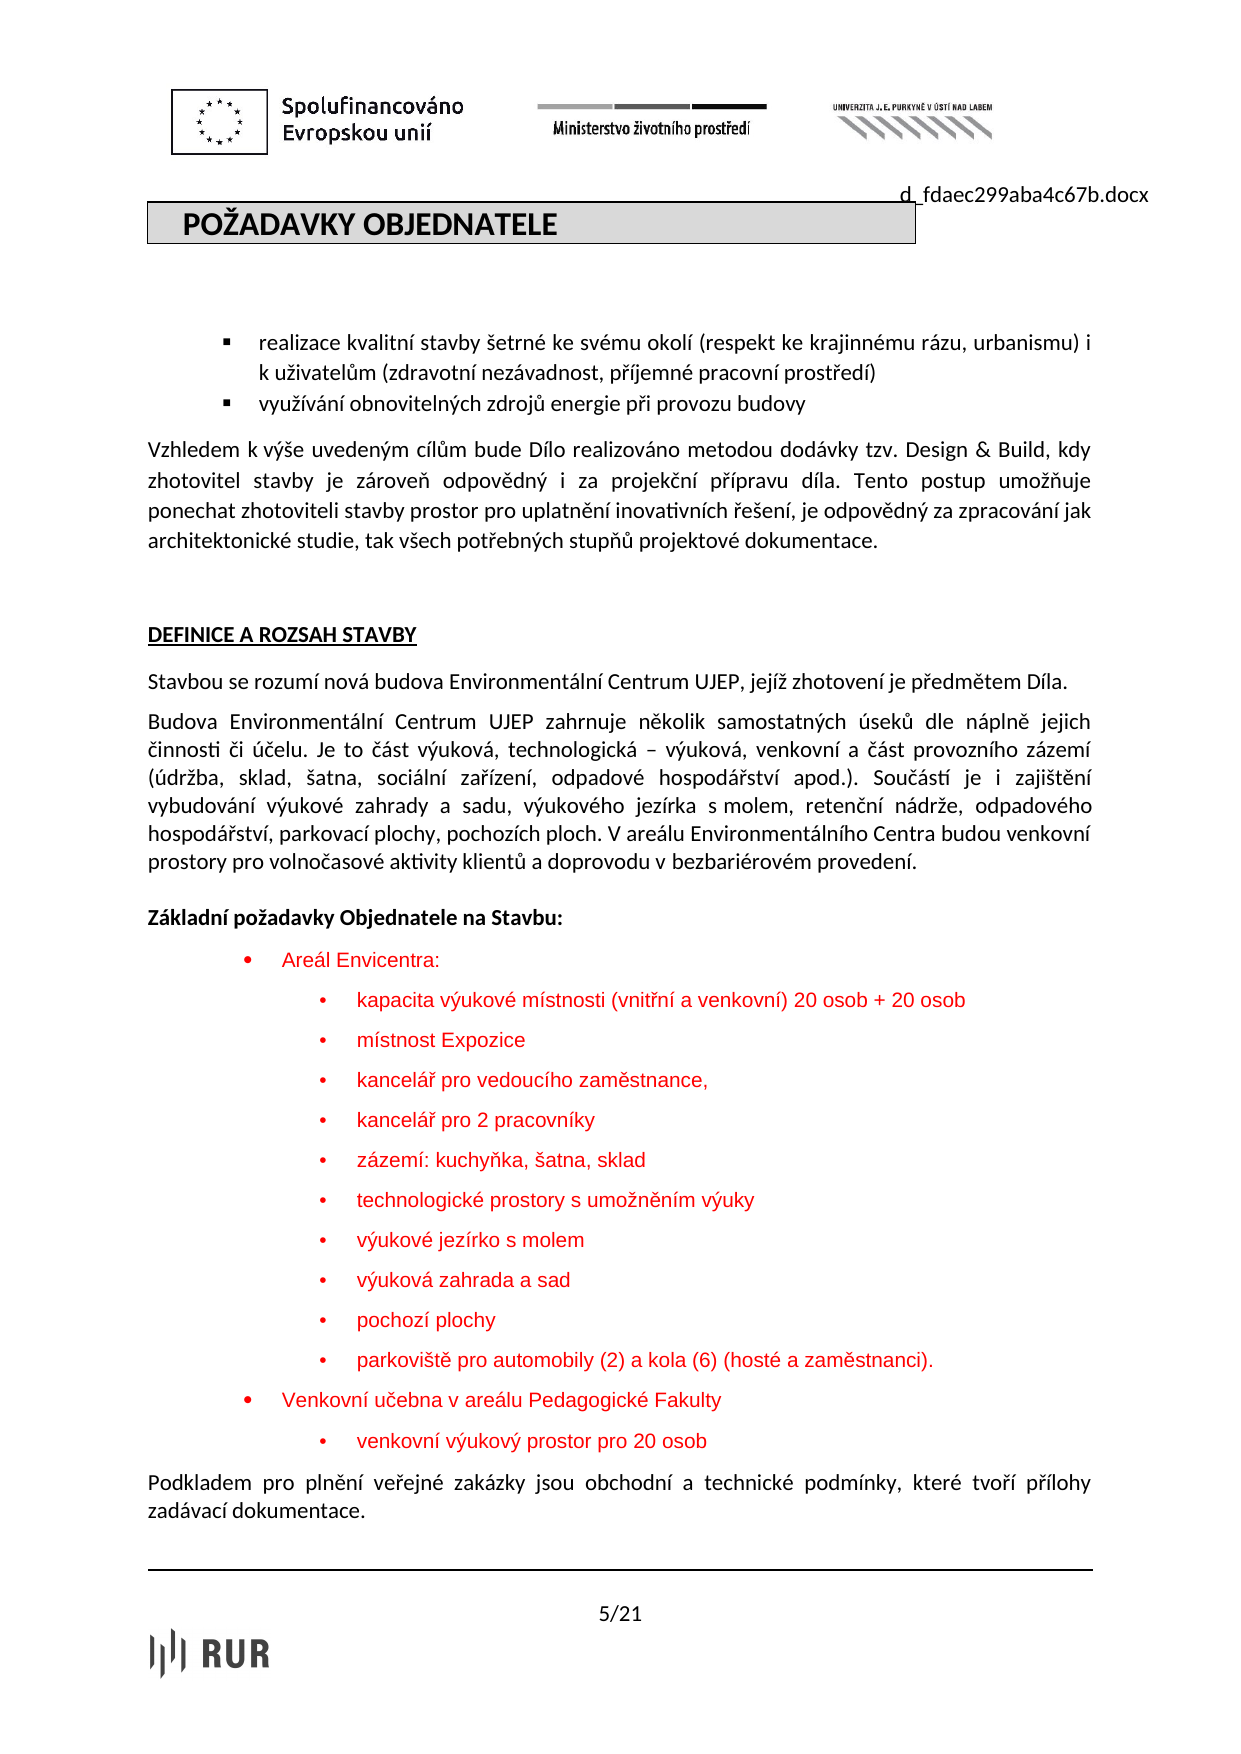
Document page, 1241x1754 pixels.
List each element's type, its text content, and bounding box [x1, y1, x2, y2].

text Stavbou se rozumí nová budova Environmentální Centrum UJEP, jejíž zhotovení je předmětem Díla. [148, 667, 1093, 695]
list výukové jezírko s molem [319, 1228, 1093, 1252]
text Budova Environmentální Centrum UJEP zahrnuje několik samostatných úseků dle náplně jejich činnosti či účelu. Je to část výuková, technologická – výuková, venkovní a část provozního zázemí (údržba, sklad, šatna, sociální zařízení, odpadové hospodářství apod.). Součástí je i zajištění vybudování výukové zahrady a sadu, výukového jezírka s molem, retenční nádrže, odpadového hospodářství, parkovací plochy, pochozích ploch. V areálu Environmentálního Centra budou venkovní prostory pro volnočasové aktivity klientů a doprovodu v bezbariérovém provedení. [148, 707, 1093, 876]
list kancelář pro 2 pracovníky [319, 1108, 1093, 1132]
list místnost Expozice [319, 1028, 1093, 1052]
list Venkovní učebna v areálu Pedagogické Fakulty [244, 1388, 1093, 1412]
list výuková zahrada a sad [319, 1268, 1093, 1292]
text Vzhledem k výše uvedeným cílům bude Dílo realizováno metodou dodávky tzv. Design & Build, kdy zhotovitel stavby je zároveň odpovědný i za projekční přípravu díla. Tento postup umožňuje ponechat zhotoviteli stavby prostor pro uplatnění inovativních řešení, je odpovědný za zpracování jak architektonické studie, tak všech potřebných stupňů projektové dokumentace. [148, 436, 1093, 554]
subtitle DEFINICE A ROZSAH STAVBY [148, 620, 1093, 648]
list zázemí: kuchyňka, šatna, sklad [319, 1148, 1093, 1172]
list využívání obnovitelných zdrojů energie při provozu budovy [221, 389, 1093, 417]
list pochozí plochy [319, 1308, 1093, 1332]
list technologické prostory s umožněním výuky [319, 1188, 1093, 1212]
list kapacita výukové místnosti (vnitřní a venkovní) 20 osob + 20 osob [319, 988, 1093, 1012]
text Základní požadavky Objednatele na Stavbu: [148, 903, 1093, 932]
picture [147, 73, 1019, 174]
text Podkladem pro plnění veřejné zakázky jsou obchodní a technické podmínky, které tvoří přílohy zadávací dokumentace. [148, 1468, 1093, 1524]
list realizace kvalitní stavby šetrné ke svému okolí (respekt ke krajinnému rázu, urbanismu) i k uživatelům (zdravotní nezávadnost, příjemné pracovní prostředí) [221, 328, 1093, 387]
list Areál Envicentra: [244, 948, 1093, 972]
picture [147, 1627, 272, 1681]
list kancelář pro vedoucího zaměstnance, [319, 1068, 1093, 1092]
list parkoviště pro automobily (2) a kola (6) (hosté a zaměstnanci). [319, 1348, 1093, 1372]
list venkovní výukový prostor pro 20 osob [319, 1428, 1093, 1452]
